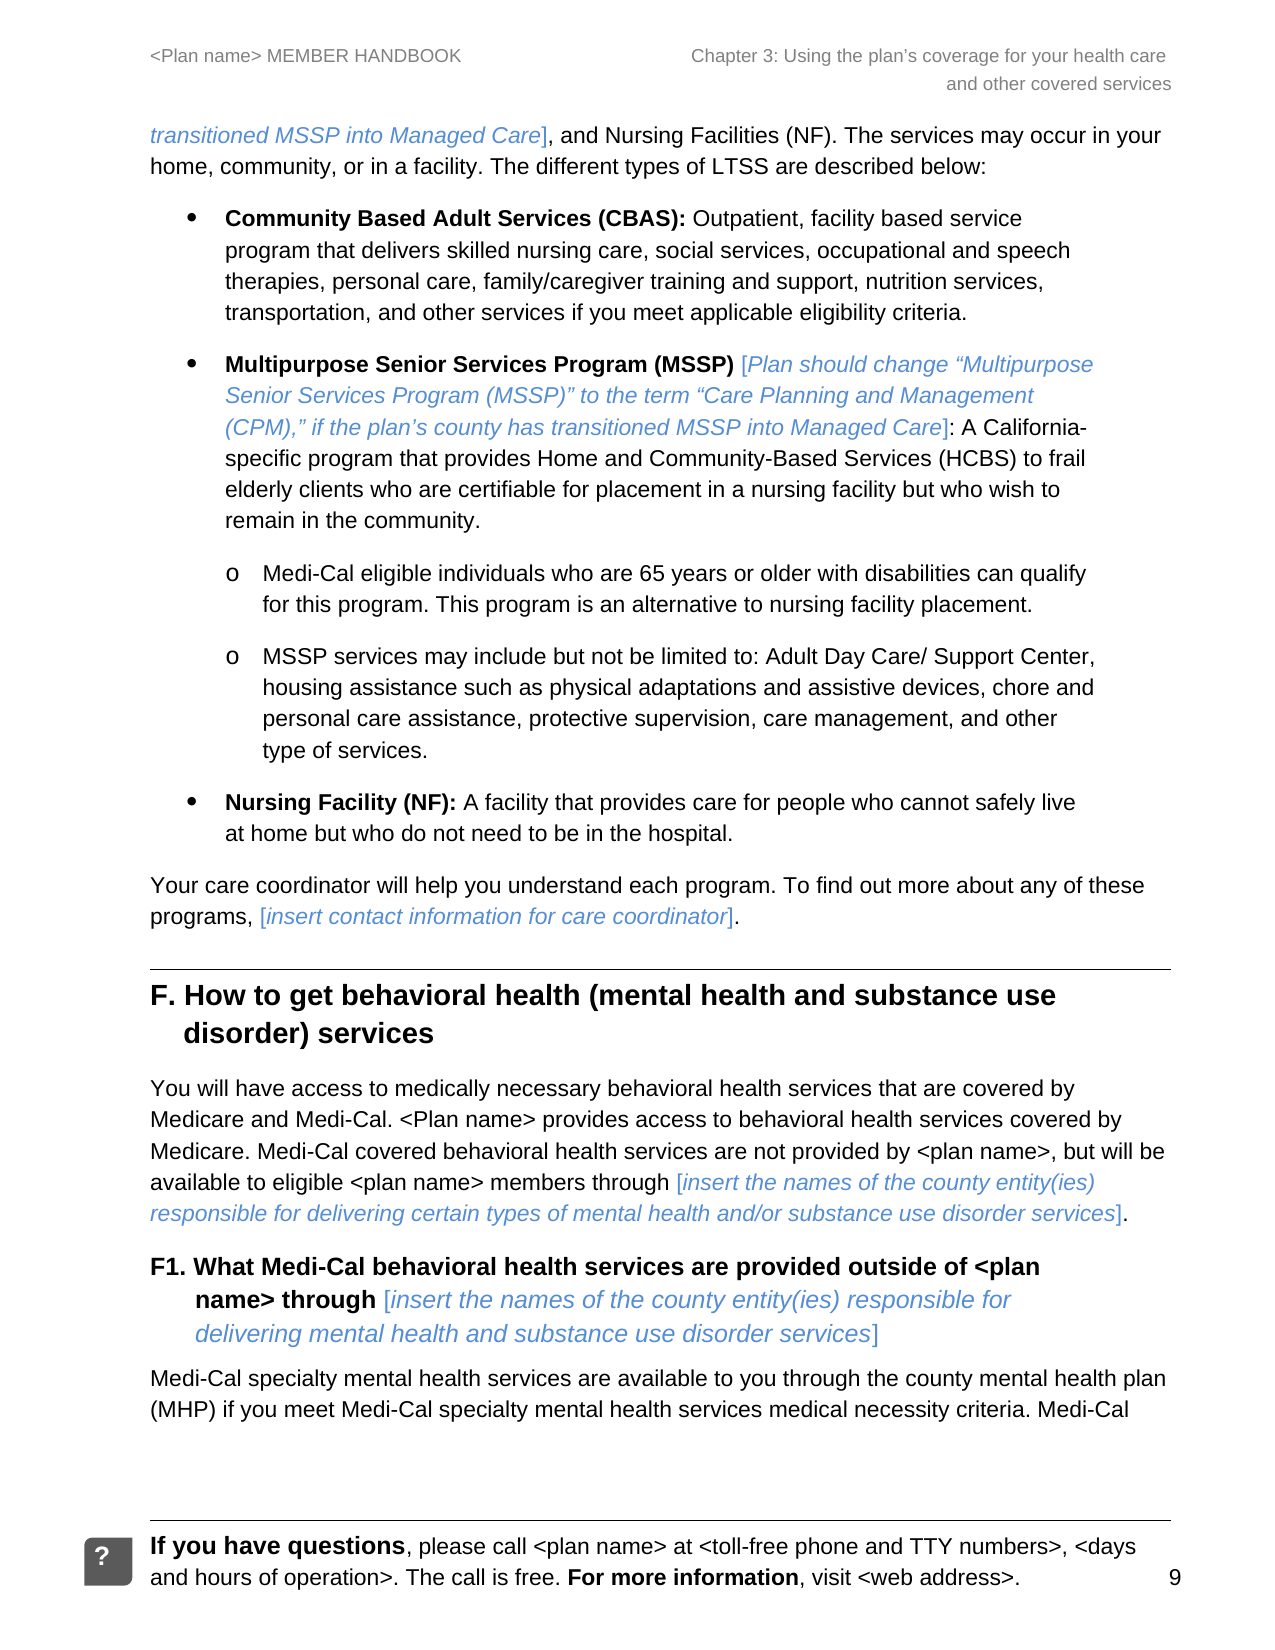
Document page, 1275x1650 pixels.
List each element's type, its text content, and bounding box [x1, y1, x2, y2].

list Nursing Facility (NF): A facility that provides care for people who cannot safely live at home but who do not need to be in the hospital. [187, 785, 1096, 848]
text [150, 118, 1171, 181]
subtitle F1. What Medi-Cal behavioral health services are provided outside of <plan name> through [insert the names of the county entity(ies) responsible for delivering mental health and substance use disorder services] [150, 1249, 1096, 1349]
text Your care coordinator will help you understand each program. To find out more about any of these programs, [insert contact information for care coordinator]. [150, 868, 1171, 931]
list Community Based Adult Services (CBAS): Outpatient, facility based service program that delivers skilled nursing care, social services, occupational and speech therapies, personal care, family/caregiver training and support, nutrition services, transportation, and other services if you meet applicable eligibility criteria. [187, 202, 1096, 327]
list MSSP services may include but not be limited to: Adult Day Care/ Support Center, housing assistance such as physical adaptations and assistive devices, chore and personal care assistance, protective supervision, care management, and other type of services. [225, 639, 1096, 764]
text You will have access to medically necessary behavioral health services that are covered by Medicare and Medi-Cal. <Plan name> provides access to behavioral health services covered by Medicare. Medi-Cal covered behavioral health services are not provided by <plan name>, but will be available to eligible <plan name> members through [insert the names of the county entity(ies) responsible for delivering certain types of mental health and/or substance use disorder services]. [150, 1072, 1171, 1228]
subtitle F. How to get behavioral health (mental health and substance use disorder) services [150, 970, 1171, 1051]
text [150, 1361, 1171, 1424]
list Medi-Cal eligible individuals who are 65 years or older with disabilities can qualify for this program. This program is an alternative to nursing facility placement. [225, 556, 1096, 618]
list Multipurpose Senior Services Program (MSSP) [Plan should change “Multipurpose Senior Services Program (MSSP)” to the term “Care Planning and Management (CPM),” if the plan’s county has transitioned MSSP into Managed Care]: A California-specific program that provides Home and Community-Based Services (HCBS) to frail elderly clients who are certifiable for placement in a nursing facility but who wish to remain in the community. [187, 348, 1096, 535]
